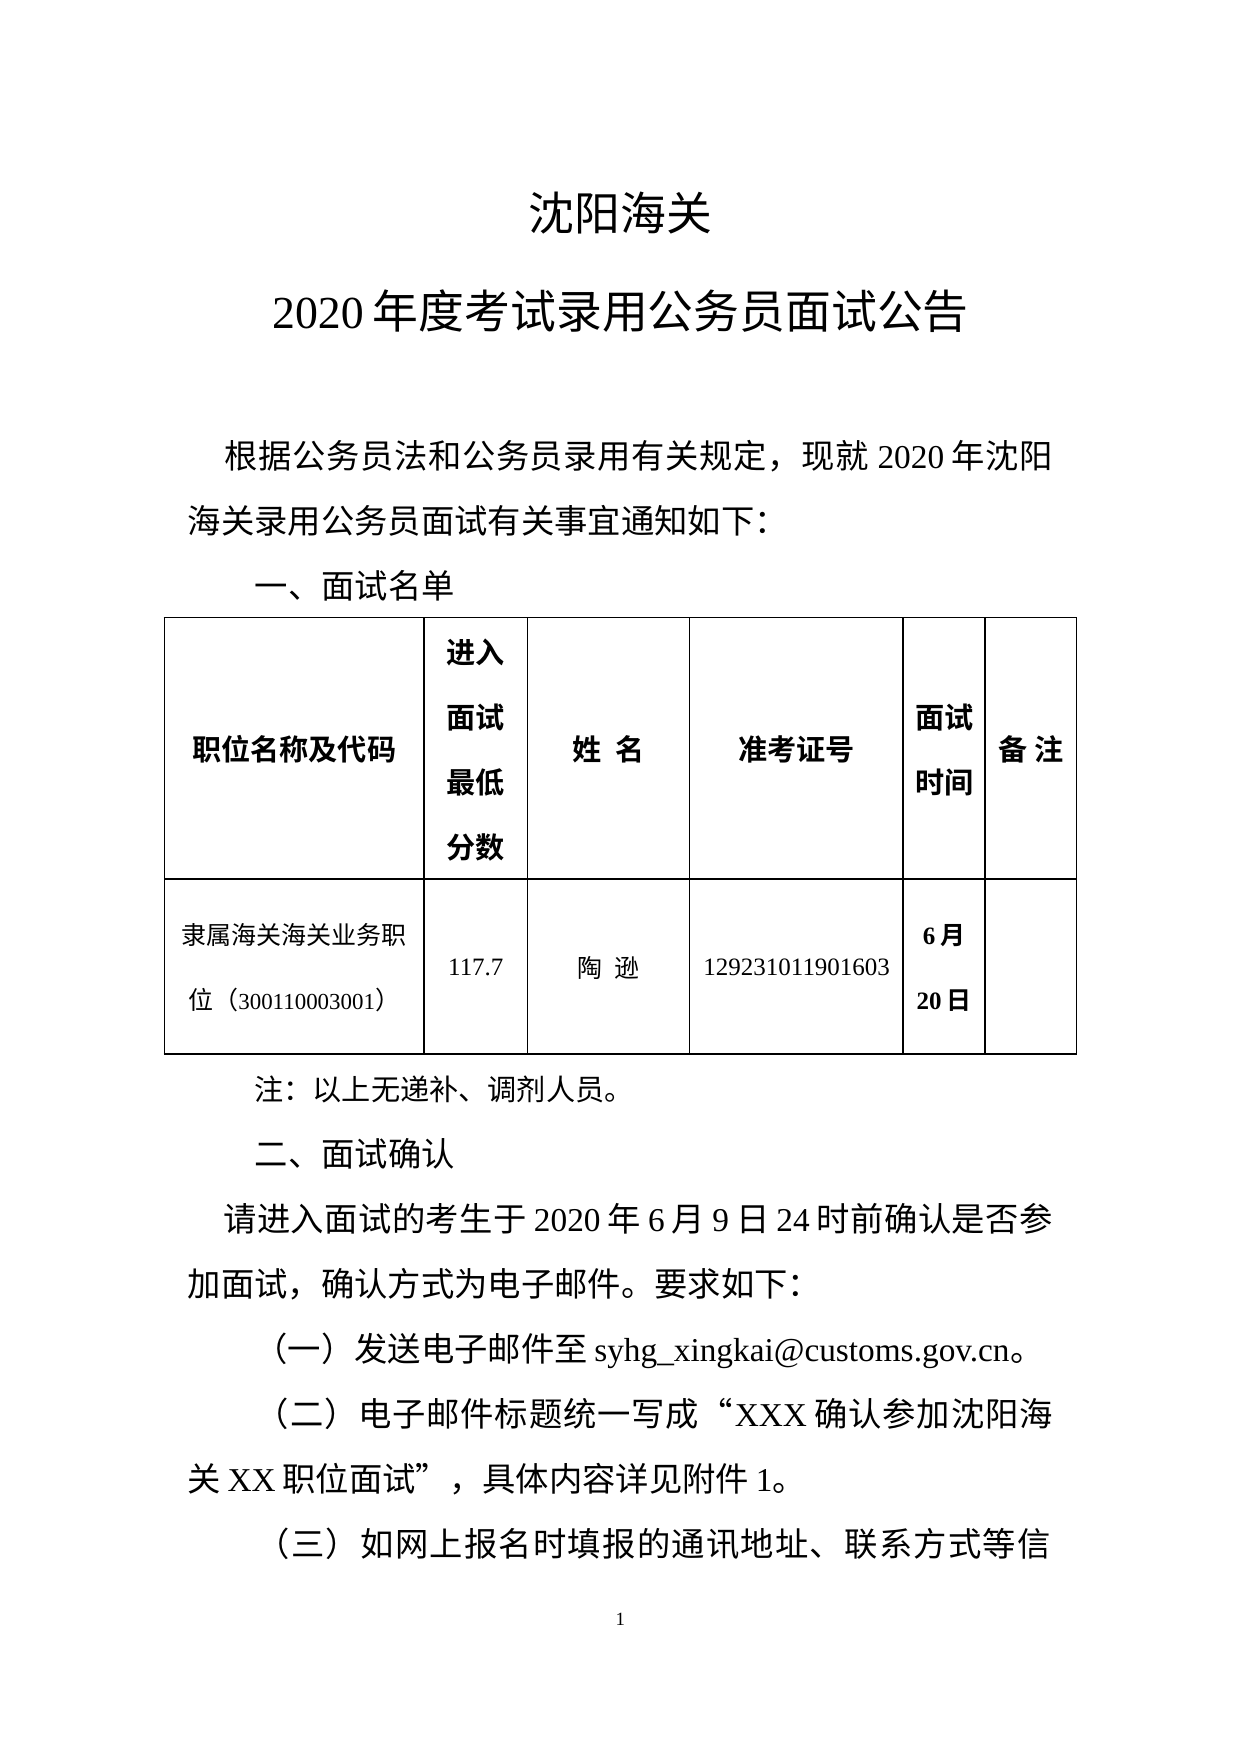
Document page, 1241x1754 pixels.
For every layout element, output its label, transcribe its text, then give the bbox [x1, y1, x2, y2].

text 一、面试名单 [254, 552, 1053, 617]
table_cell 6月20日 [904, 880, 984, 1053]
text （二）电子邮件标题统一写成“XXX确认参加沈阳海关XX职位面试”，具体内容详见附件1。 [187, 1380, 1053, 1510]
table_cell [986, 880, 1076, 1053]
table_cell 隶属海关海关业务职位（300110003001） [165, 880, 423, 1053]
table_header 进入面试 最低分数 [425, 618, 527, 878]
text 请进入面试的考生于2020年6月9日24时前确认是否参加面试，确认方式为电子邮件。要求如下： [187, 1185, 1053, 1315]
table_header 职位名称及代码 [165, 618, 423, 878]
table_header 姓 名 [528, 618, 689, 878]
text 二、面试确认 [187, 1120, 1053, 1185]
text 根据公务员法和公务员录用有关规定，现就2020年沈阳海关录用公务员面试有关事宜通知如下： [187, 422, 1053, 552]
table_header 准考证号 [690, 618, 902, 878]
table_cell 117.7 [425, 880, 527, 1053]
text 注：以上无递补、调剂人员。 [187, 1055, 1053, 1120]
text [187, 1510, 1053, 1575]
text 沈阳海关 [187, 162, 1053, 259]
table_cell 129231011901603 [690, 880, 902, 1053]
table_header 面试时间 [904, 618, 984, 878]
table_header 备 注 [986, 618, 1076, 878]
text 2020年度考试录用公务员面试公告 [187, 259, 1053, 357]
table_cell 陶 逊 [528, 880, 689, 1053]
text （一）发送电子邮件至syhg_xingkai@customs.gov.cn。 [187, 1315, 1053, 1380]
